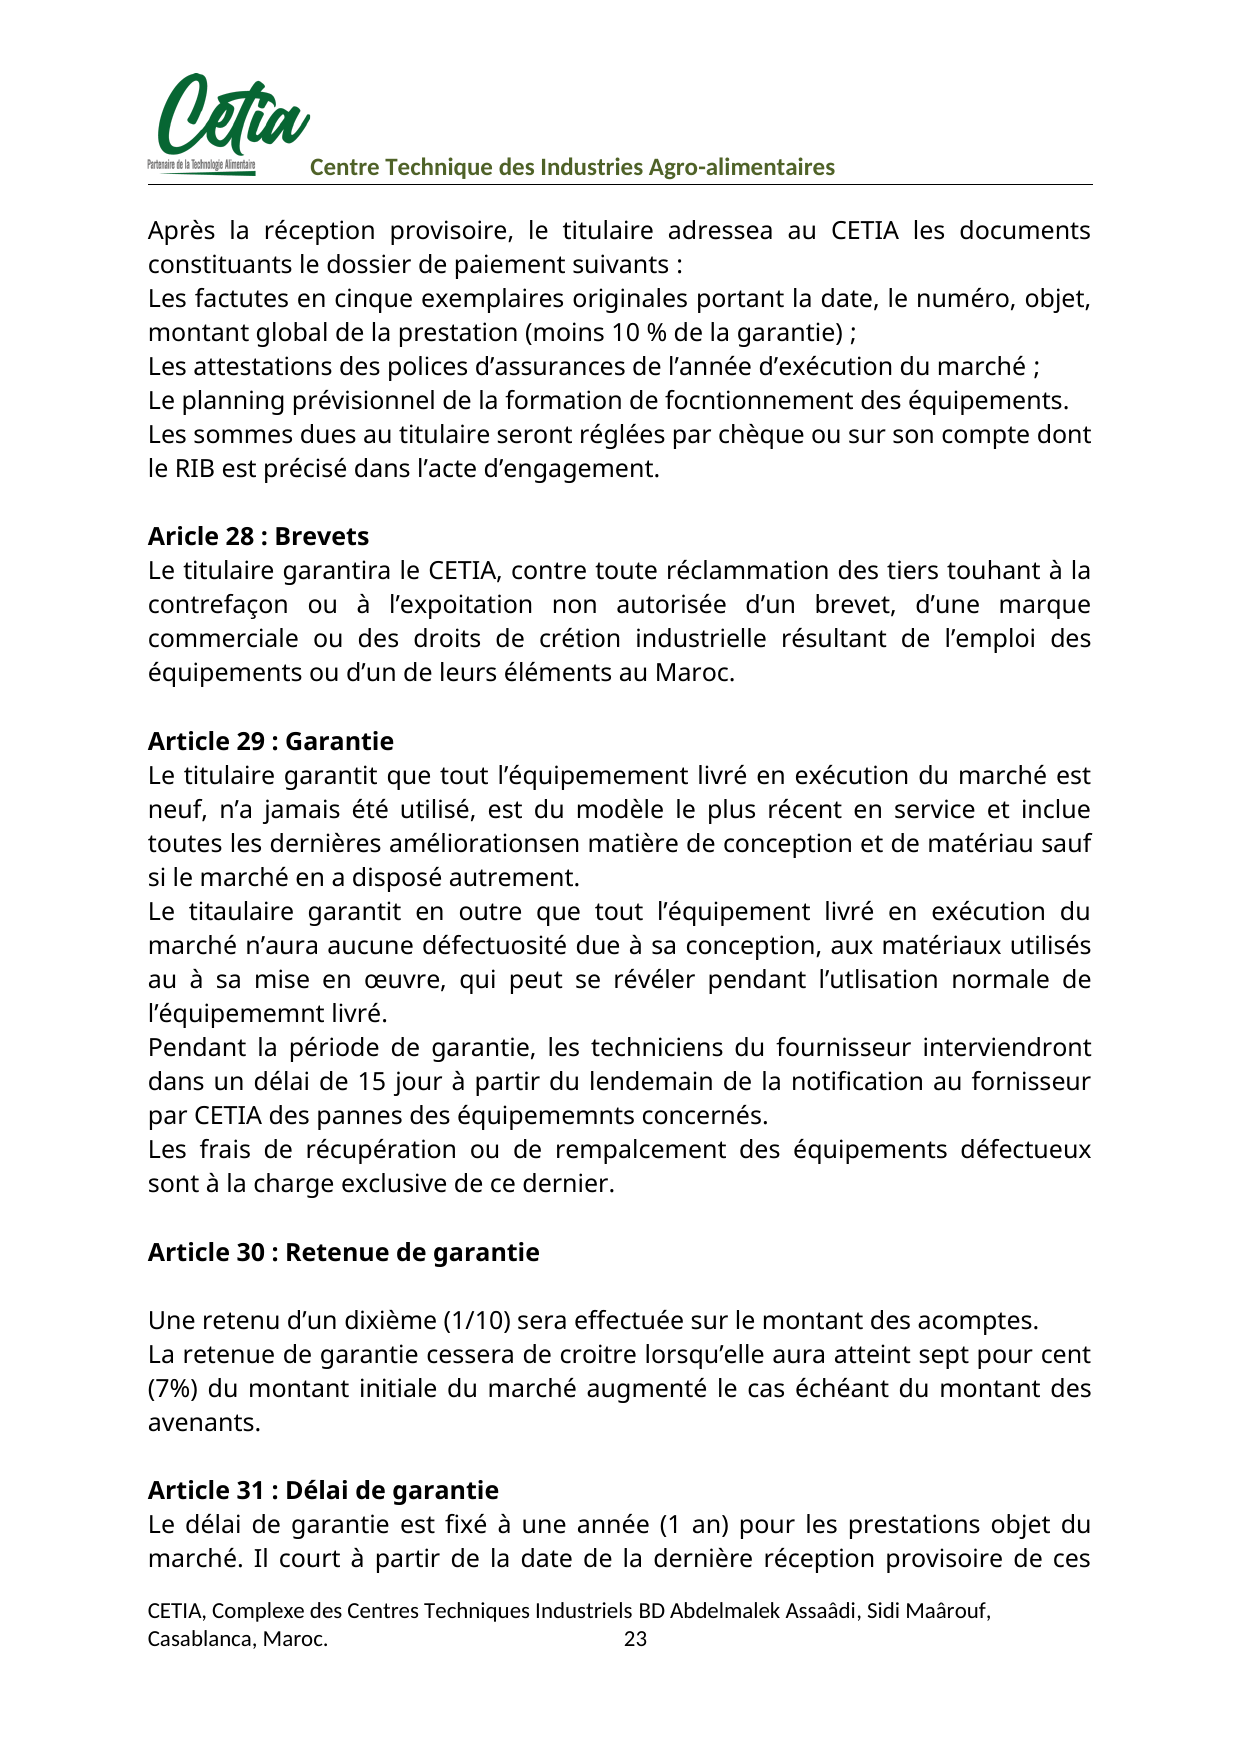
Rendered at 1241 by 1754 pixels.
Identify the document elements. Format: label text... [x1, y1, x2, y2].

text Pendant la période de garantie, les techniciens du fournisseur interviendront dans un délai de 15 jour à partir du lendemain de la notification au fornisseur par CETIA des pannes des équipememnts concernés. [148, 1030, 1093, 1132]
text Article 30 : Retenue de garantie [148, 1234, 1093, 1268]
text Le titulaire garantit que tout l’équipemement livré en exécution du marché est neuf, n’a jamais été utilisé, est du modèle le plus récent en service et inclue toutes les dernières améliorationsen matière de conception et de matériau sauf si le marché en a disposé autrement. [148, 757, 1093, 893]
text Les factutes en cinque exemplaires originales portant la date, le numéro, objet, montant global de la prestation (moins 10 % de la garantie) ; [148, 280, 1093, 348]
text Les attestations des polices d’assurances de l’année d’exécution du marché ; [148, 348, 1093, 383]
text Le titulaire garantira le CETIA, contre toute réclammation des tiers touhant à la contrefaçon ou à l’expoitation non autorisée d’un brevet, d’une marque commerciale ou des droits de crétion industrielle résultant de l’emploi des équipements ou d’un de leurs éléments au Maroc. [148, 553, 1093, 689]
text Le titaulaire garantit en outre que tout l’équipement livré en exécution du marché n’aura aucune défectuosité due à sa conception, aux matériaux utilisés au à sa mise en œuvre, qui peut se révéler pendant l’utlisation normale de l’équipememnt livré. [148, 893, 1093, 1030]
text Après la réception provisoire, le titulaire adressea au CETIA les documents constituants le dossier de paiement suivants : [148, 212, 1093, 280]
text Les frais de récupération ou de rempalcement des équipements défectueux sont à la charge exclusive de ce dernier. [148, 1132, 1093, 1200]
text Le planning prévisionnel de la formation de focntionnement des équipements. [148, 383, 1093, 417]
text Une retenu d’un dixième (1/10) sera effectuée sur le montant des acomptes. [148, 1302, 1093, 1336]
picture [147, 73, 311, 176]
text La retenue de garantie cessera de croitre lorsqu’elle aura atteint sept pour cent (7%) du montant initiale du marché augmenté le cas échéant du montant des avenants. [148, 1336, 1093, 1438]
text Les sommes dues au titulaire seront réglées par chèque ou sur son compte dont le RIB est précisé dans l’acte d’engagement. [148, 417, 1093, 485]
text Aricle 28 : Brevets [148, 519, 1093, 553]
text Article 31 : Délai de garantie [148, 1473, 1093, 1507]
text Article 29 : Garantie [148, 723, 1093, 757]
